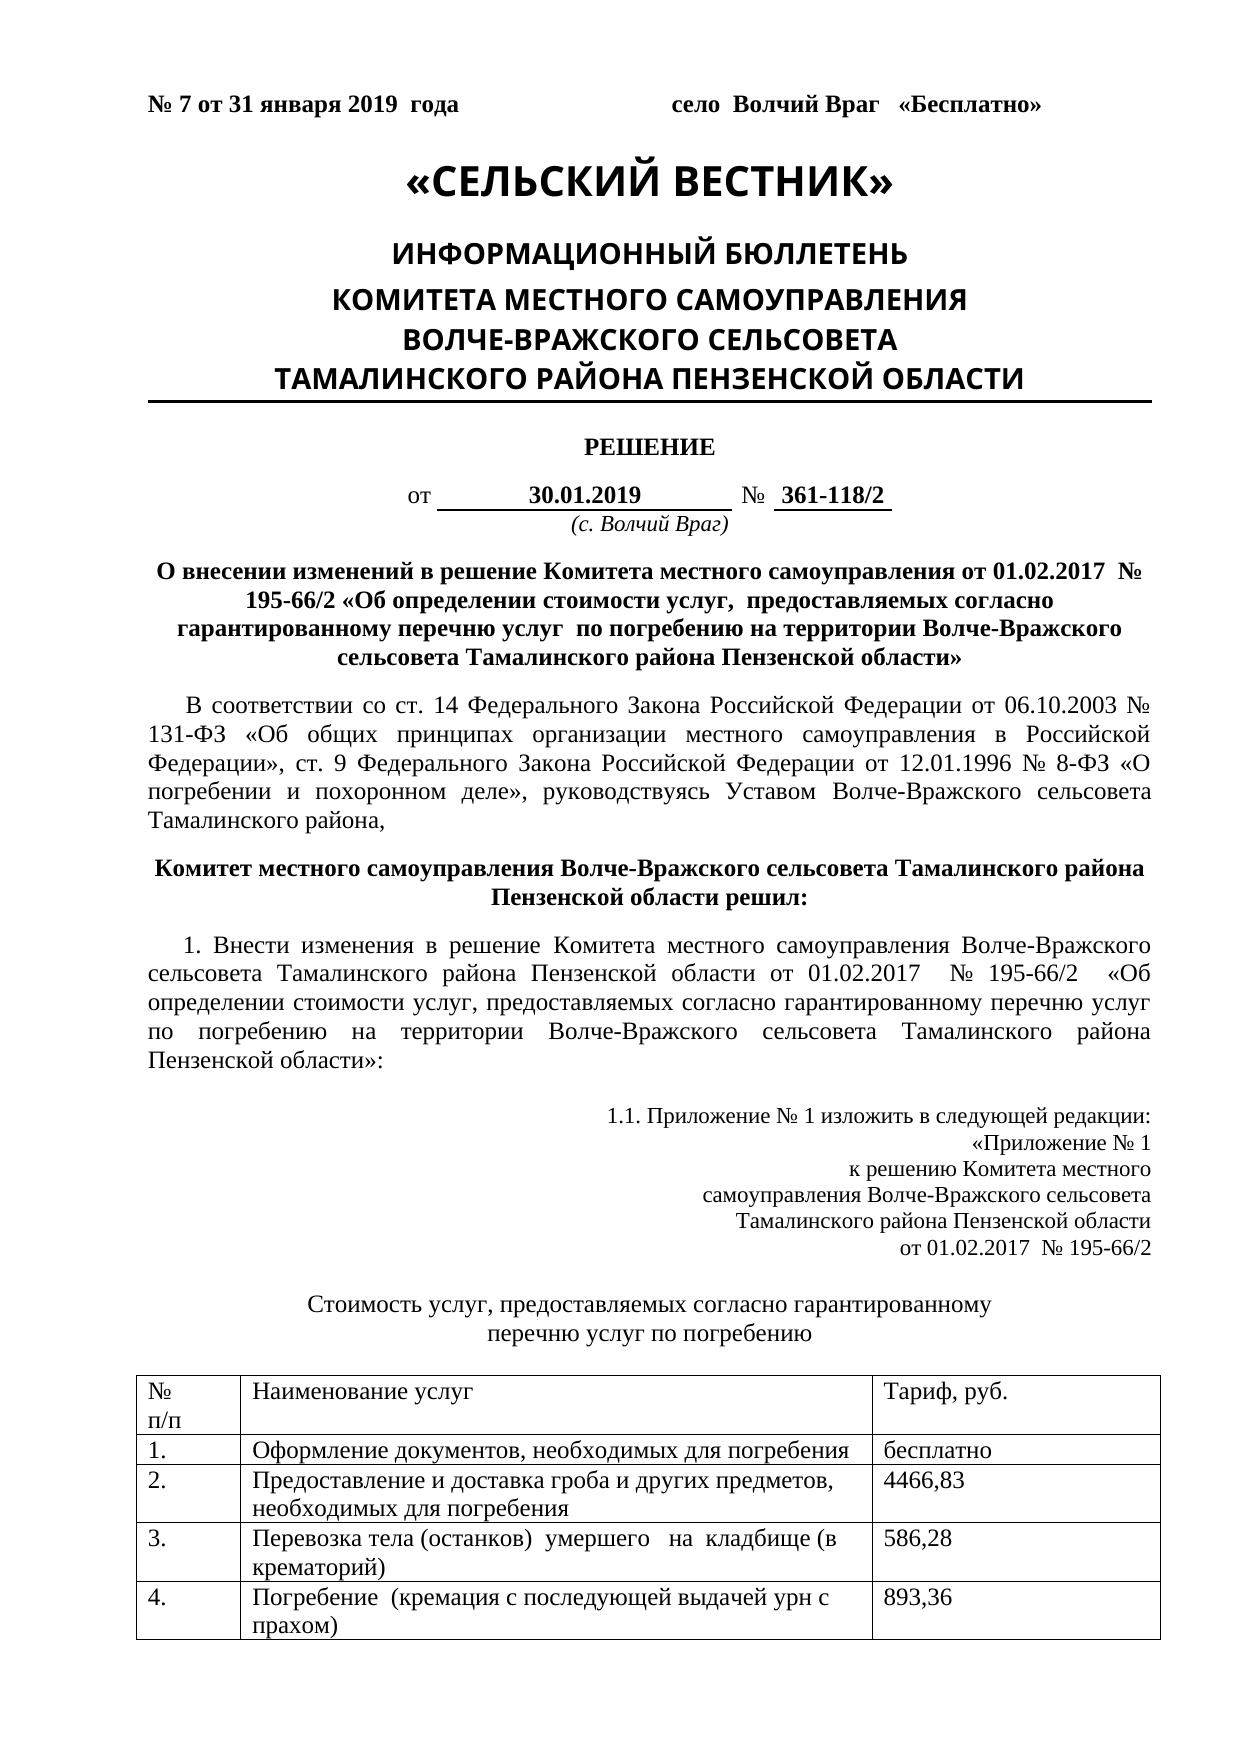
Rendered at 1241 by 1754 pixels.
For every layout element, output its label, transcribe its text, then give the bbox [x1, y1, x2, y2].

text 1.1. Приложение № 1 изложить в следующей редакции: [148, 1102, 1152, 1128]
text Тамалинского района Пензенской области [148, 1208, 1152, 1234]
text О внесении изменений в решение Комитета местного самоуправления от 01.02.2017 № 195-66/2 «Об определении стоимости услуг, предоставляемых согласно гарантированному перечню услуг по погребению на территории Волче-Вражского сельсовета Тамалинского района Пензенской области» [148, 556, 1152, 671]
table_header 361-118/2 [774, 480, 892, 509]
table_cell 2. [137, 1465, 240, 1522]
text Комитет местного самоуправления Волче-Вражского сельсовета Тамалинского района Пензенской области решил: [148, 853, 1152, 911]
table_cell Погребение (кремация с последующей выдачей урн с прахом) [241, 1582, 872, 1639]
table_cell 4466,83 [873, 1465, 1160, 1522]
table_cell Предоставление и доставка гроба и других предметов, необходимых для погребения [241, 1465, 872, 1522]
text самоуправления Волче-Вражского сельсовета [148, 1181, 1152, 1208]
table_cell 586,28 [873, 1523, 1160, 1581]
table_cell 3. [137, 1523, 240, 1581]
text РЕШЕНИЕ [148, 432, 1152, 461]
table_header от [408, 480, 437, 509]
text ИНФОРМАЦИОННЫЙ БЮЛЛЕТЕНЬ [148, 233, 1152, 273]
table_cell 4. [137, 1582, 240, 1639]
table_header Наименование услуг [241, 1376, 872, 1434]
text ВОЛЧЕ-ВРАЖСКОГО СЕЛЬСОВЕТА [148, 319, 1152, 358]
table_cell 893,36 [873, 1582, 1160, 1639]
text В соответствии со ст. 14 Федерального Закона Российской Федерации от 06.10.2003 № 131-ФЗ «Об общих принципах организации местного самоуправления в Российской Федерации», ст. 9 Федерального Закона Российской Федерации от 12.01.1996 № 8-ФЗ «О погребении и похоронном деле», руководствуясь Уставом Волче-Вражского сельсовета Тамалинского района, [148, 690, 1152, 834]
table_cell Оформление документов, необходимых для погребения [241, 1435, 872, 1464]
table_cell 1. [137, 1435, 240, 1464]
text КОМИТЕТА МЕСТНОГО САМОУПРАВЛЕНИЯ [148, 279, 1152, 319]
text № 7 от 31 января 2019 года село Волчий Враг «Бесплатно» [148, 89, 1152, 117]
table_cell бесплатно [873, 1435, 1160, 1464]
text к решению Комитета местного [148, 1155, 1152, 1181]
table_header 30.01.2019 [437, 480, 732, 509]
text от 01.02.2017 № 195-66/2 [148, 1234, 1152, 1260]
table_header № п/п [137, 1376, 240, 1434]
text «Приложение № 1 [148, 1128, 1152, 1155]
table_cell (с. Волчий Враг) [408, 509, 892, 537]
text 1. Внести изменения в решение Комитета местного самоуправления Волче-Вражского сельсовета Тамалинского района Пензенской области от 01.02.2017 № 195-66/2 «Об определении стоимости услуг, предоставляемых согласно гарантированному перечню услуг по погребению на территории Волче-Вражского сельсовета Тамалинского района Пензенской области»: [148, 930, 1152, 1073]
text ТАМАЛИНСКОГО РАЙОНА ПЕНЗЕНСКОЙ ОБЛАСТИ [148, 358, 1152, 400]
text перечню услуг по погребению [148, 1318, 1152, 1347]
table_header Тариф, руб. [873, 1376, 1160, 1434]
table_header № [732, 480, 774, 509]
text «СЕЛЬСКИЙ ВЕСТНИК» [148, 151, 1152, 208]
text Стоимость услуг, предоставляемых согласно гарантированному [148, 1289, 1152, 1318]
table_cell Перевозка тела (останков) умершего на кладбище (в крематорий) [241, 1523, 872, 1581]
